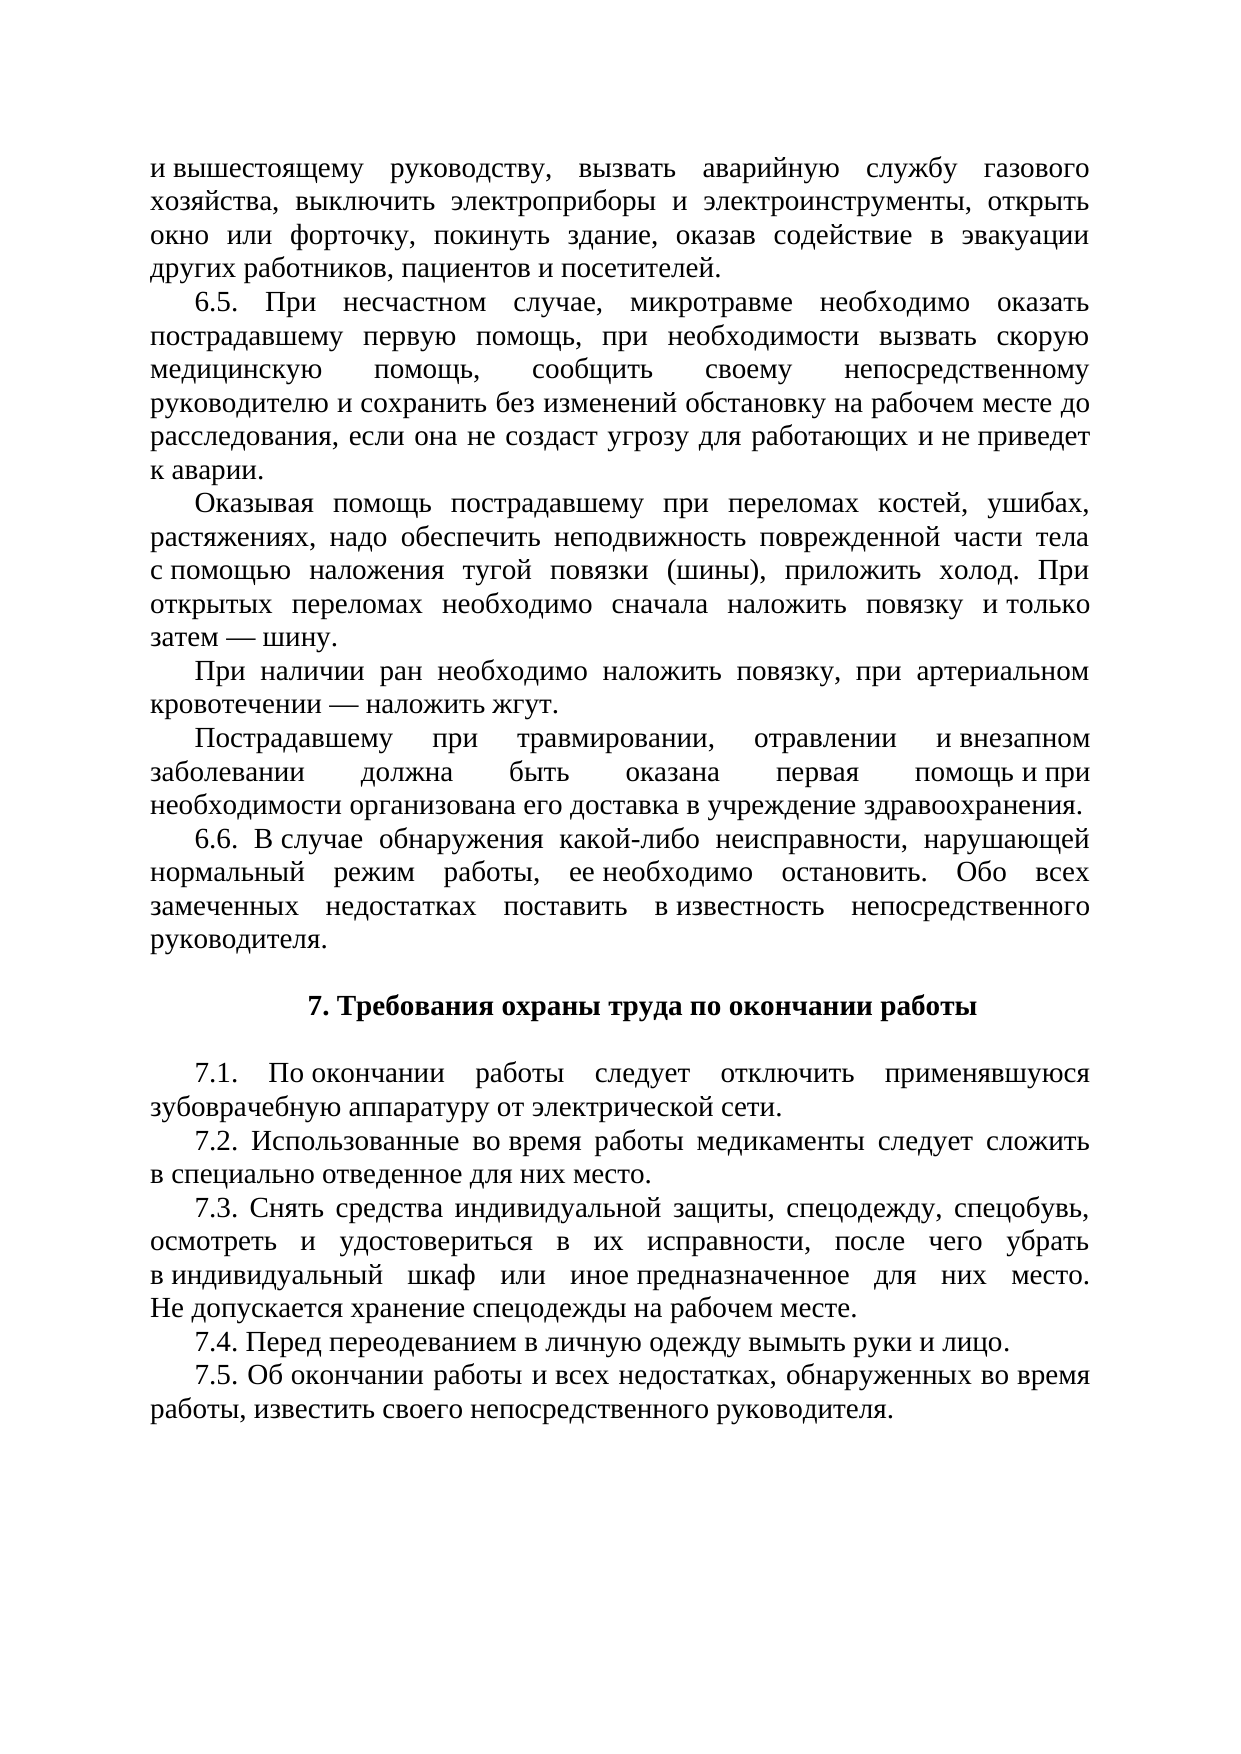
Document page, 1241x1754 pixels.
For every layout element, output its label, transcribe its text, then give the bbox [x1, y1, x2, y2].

text 7. Требования охраны труда по окончании работы [150, 988, 1090, 1022]
text При наличии ран необходимо наложить повязку, при артериальном кровотечении — наложить жгут. [150, 653, 1090, 720]
text 7.1. По окончании работы следует отключить применявшуюся зубоврачебную аппаратуру от электрической сети. [150, 1056, 1090, 1123]
text 7.5. Об окончании работы и всех недостатках, обнаруженных во время работы, известить своего непосредственного руководителя. [150, 1357, 1090, 1424]
text Оказывая помощь пострадавшему при переломах костей, ушибах, растяжениях, надо обеспечить неподвижность поврежденной части тела с помощью наложения тугой повязки (шины), приложить холод. При открытых переломах необходимо сначала наложить повязку и только затем — шину. [150, 485, 1090, 653]
text 7.2. Использованные во время работы медикаменты следует сложить в специально отведенное для них место. [150, 1123, 1090, 1190]
text 7.3. Снять средства индивидуальной защиты, спецодежду, спецобувь, осмотреть и удостовериться в их исправности, после чего убрать в индивидуальный шкаф или иное предназначенное для них место. Не допускается хранение спецодежды на рабочем месте. [150, 1190, 1090, 1324]
text Пострадавшему при травмировании, отравлении и внезапном заболевании должна быть оказана первая помощь и при необходимости организована его доставка в учреждение здравоохранения. [150, 720, 1090, 821]
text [150, 150, 1090, 284]
text 7.4. Перед переодеванием в личную одежду вымыть руки и лицо. [150, 1324, 1090, 1357]
text 6.5. При несчастном случае, микротравме необходимо оказать пострадавшему первую помощь, при необходимости вызвать скорую медицинскую помощь, сообщить своему непосредственному руководителю и сохранить без изменений обстановку на рабочем месте до расследования, если она не создаст угрозу для работающих и не приведет к аварии. [150, 284, 1090, 485]
text 6.6. В случае обнаружения какой-либо неисправности, нарушающей нормальный режим работы, ее необходимо остановить. Обо всех замеченных недостатках поставить в известность непосредственного руководителя. [150, 821, 1090, 955]
